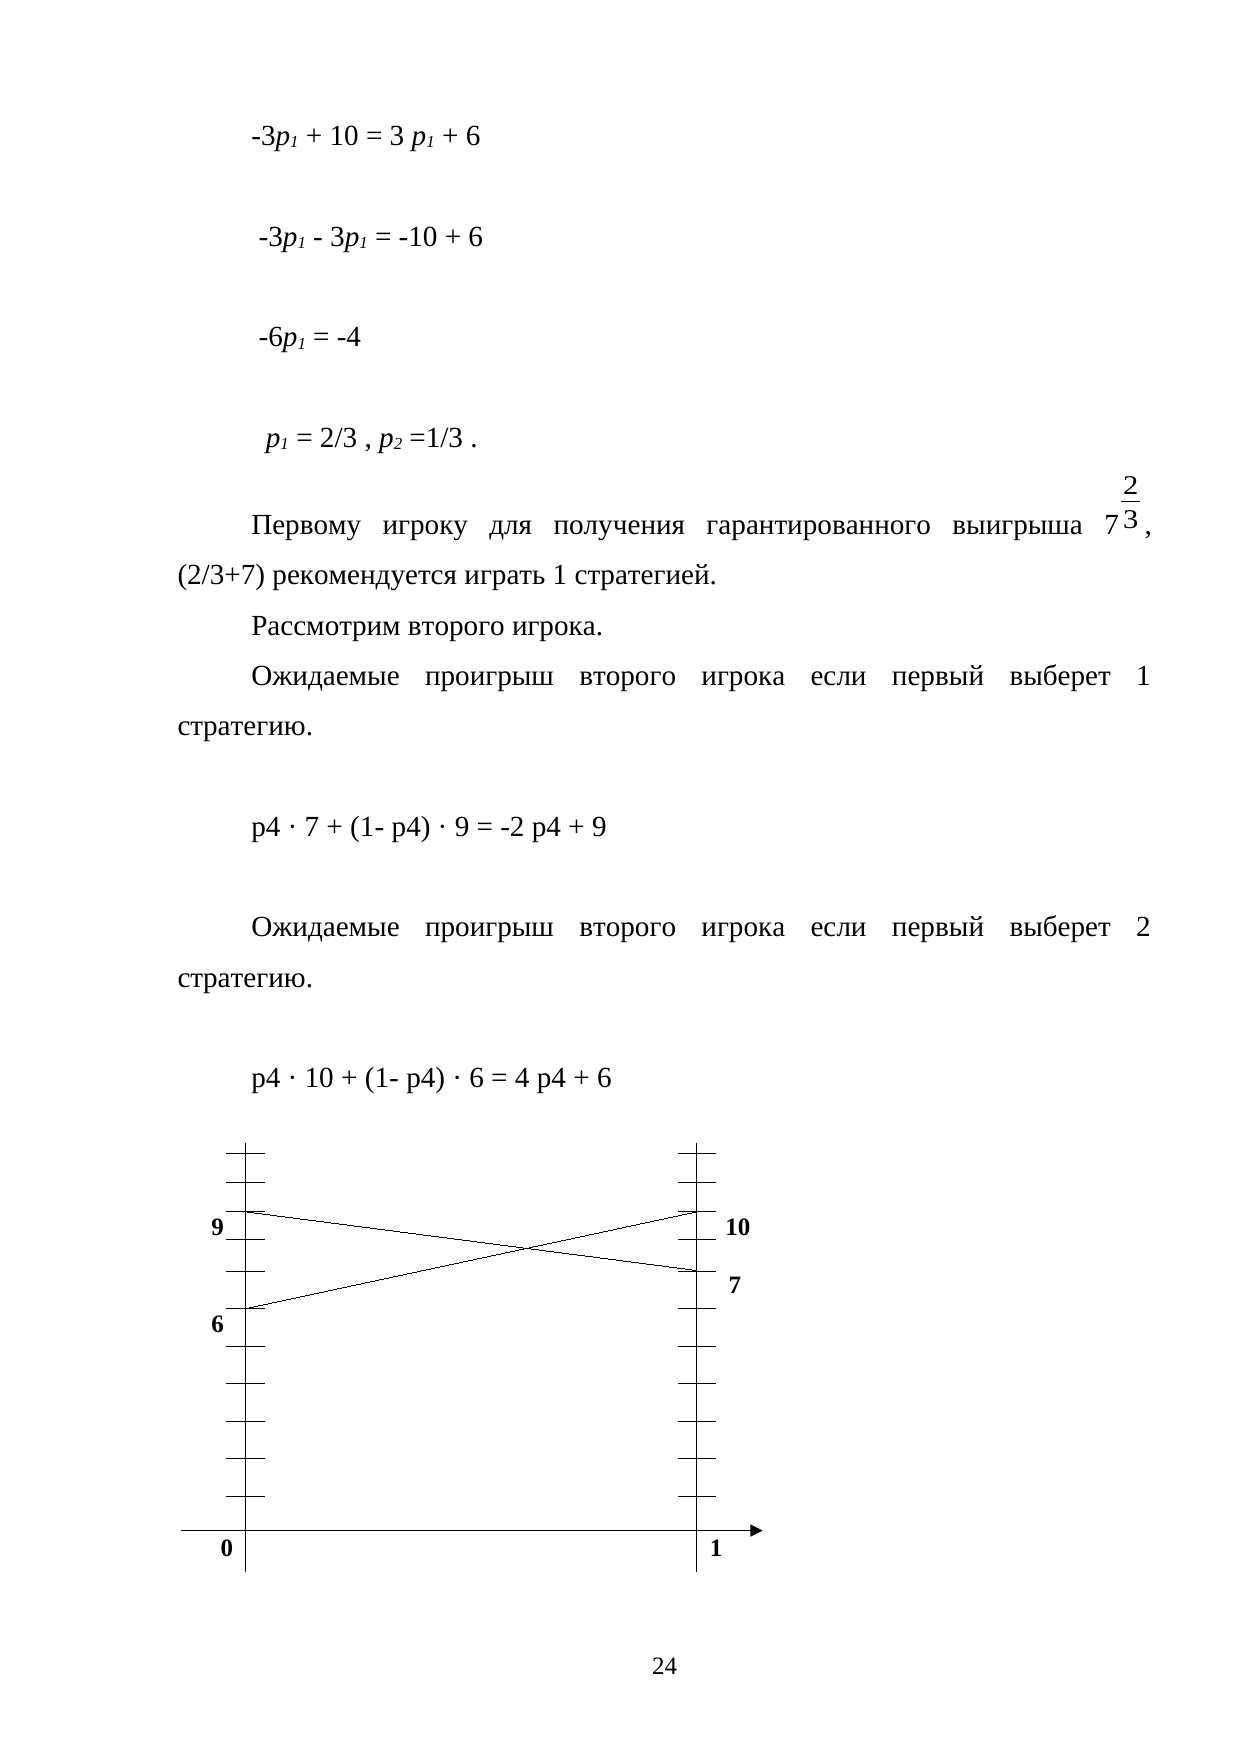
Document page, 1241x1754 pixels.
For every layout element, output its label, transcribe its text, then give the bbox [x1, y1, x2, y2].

text Ожидаемые проигрыш второго игрока если первый выберет 1 стратегию. [177, 658, 1152, 742]
text p4 · 10 + (1- p4) · 6 = 4 p4 + 6 [177, 1061, 1152, 1094]
text Ожидаемые проигрыш второго игрока если первый выберет 2 стратегию. [177, 909, 1152, 993]
text p4 · 7 + (1- p4) · 9 = -2 p4 + 9 [177, 809, 1152, 842]
text -3p1 + 10 = 3 p1 + 6 [177, 118, 1152, 152]
text -6p1 = -4 [177, 319, 1152, 353]
text Рассмотрим второго игрока. [177, 608, 1152, 641]
text -3p1 - 3p1 = -10 + 6 [177, 219, 1152, 252]
text p1 = 2/3 , p2 =1/3 . [177, 420, 1152, 453]
text Первому игроку для получения гарантированного выигрыша 7, (2/3+7) рекомендуется играть 1 стратегией. [177, 470, 1152, 591]
